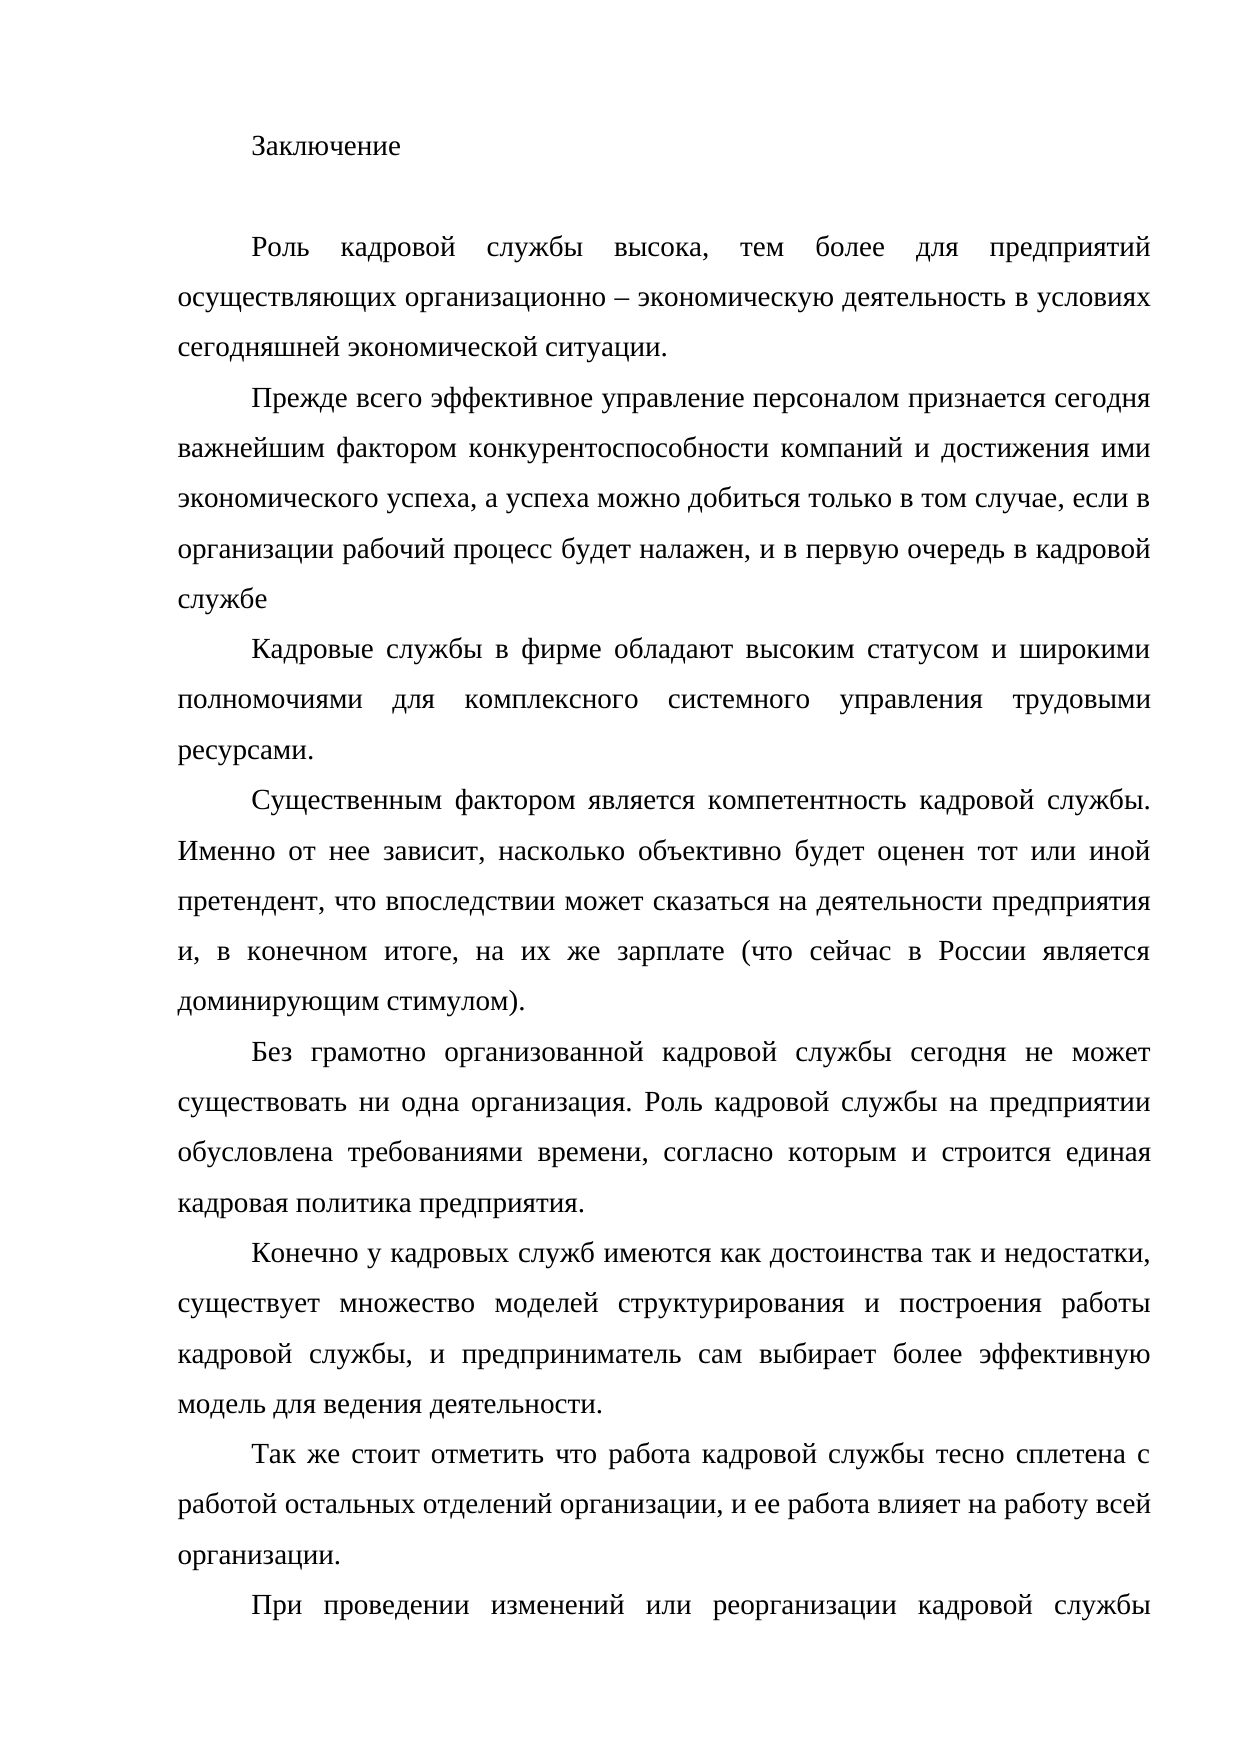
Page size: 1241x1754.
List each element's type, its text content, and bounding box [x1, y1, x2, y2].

text Заключение [177, 128, 1152, 162]
text Без грамотно организованной кадровой службы сегодня не может существовать ни одна организация. Роль кадровой службы на предприятии обусловлена требованиями времени, согласно которым и строится единая кадровая политика предприятия. [177, 1034, 1152, 1218]
text Существенным фактором является компетентность кадровой службы. Именно от нее зависит, насколько объективно будет оценен тот или иной претендент, что впоследствии может сказаться на деятельности предприятия и, в конечном итоге, на их же зарплате (что сейчас в России является доминирующим стимулом). [177, 782, 1152, 1017]
text Прежде всего эффективное управление персоналом признается сегодня важнейшим фактором конкурентоспособности компаний и достижения ими экономического успеха, а успеха можно добиться только в том случае, если в организации рабочий процесс будет налажен, и в первую очередь в кадровой службе [177, 380, 1152, 614]
text Конечно у кадровых служб имеются как достоинства так и недостатки, существует множество моделей структурирования и построения работы кадровой службы, и предприниматель сам выбирает более эффективную модель для ведения деятельности. [177, 1235, 1152, 1419]
text Роль кадровой службы высока, тем более для предприятий осуществляющих организационно – экономическую деятельность в условиях сегодняшней экономической ситуации. [177, 229, 1152, 363]
text Так же стоит отметить что работа кадровой службы тесно сплетена с работой остальных отделений организации, и ее работа влияет на работу всей организации. [177, 1436, 1152, 1571]
text Кадровые службы в фирме обладают высоким статусом и широкими полномочиями для комплексного системного управления трудовыми ресурсами. [177, 631, 1152, 766]
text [177, 1587, 1152, 1621]
